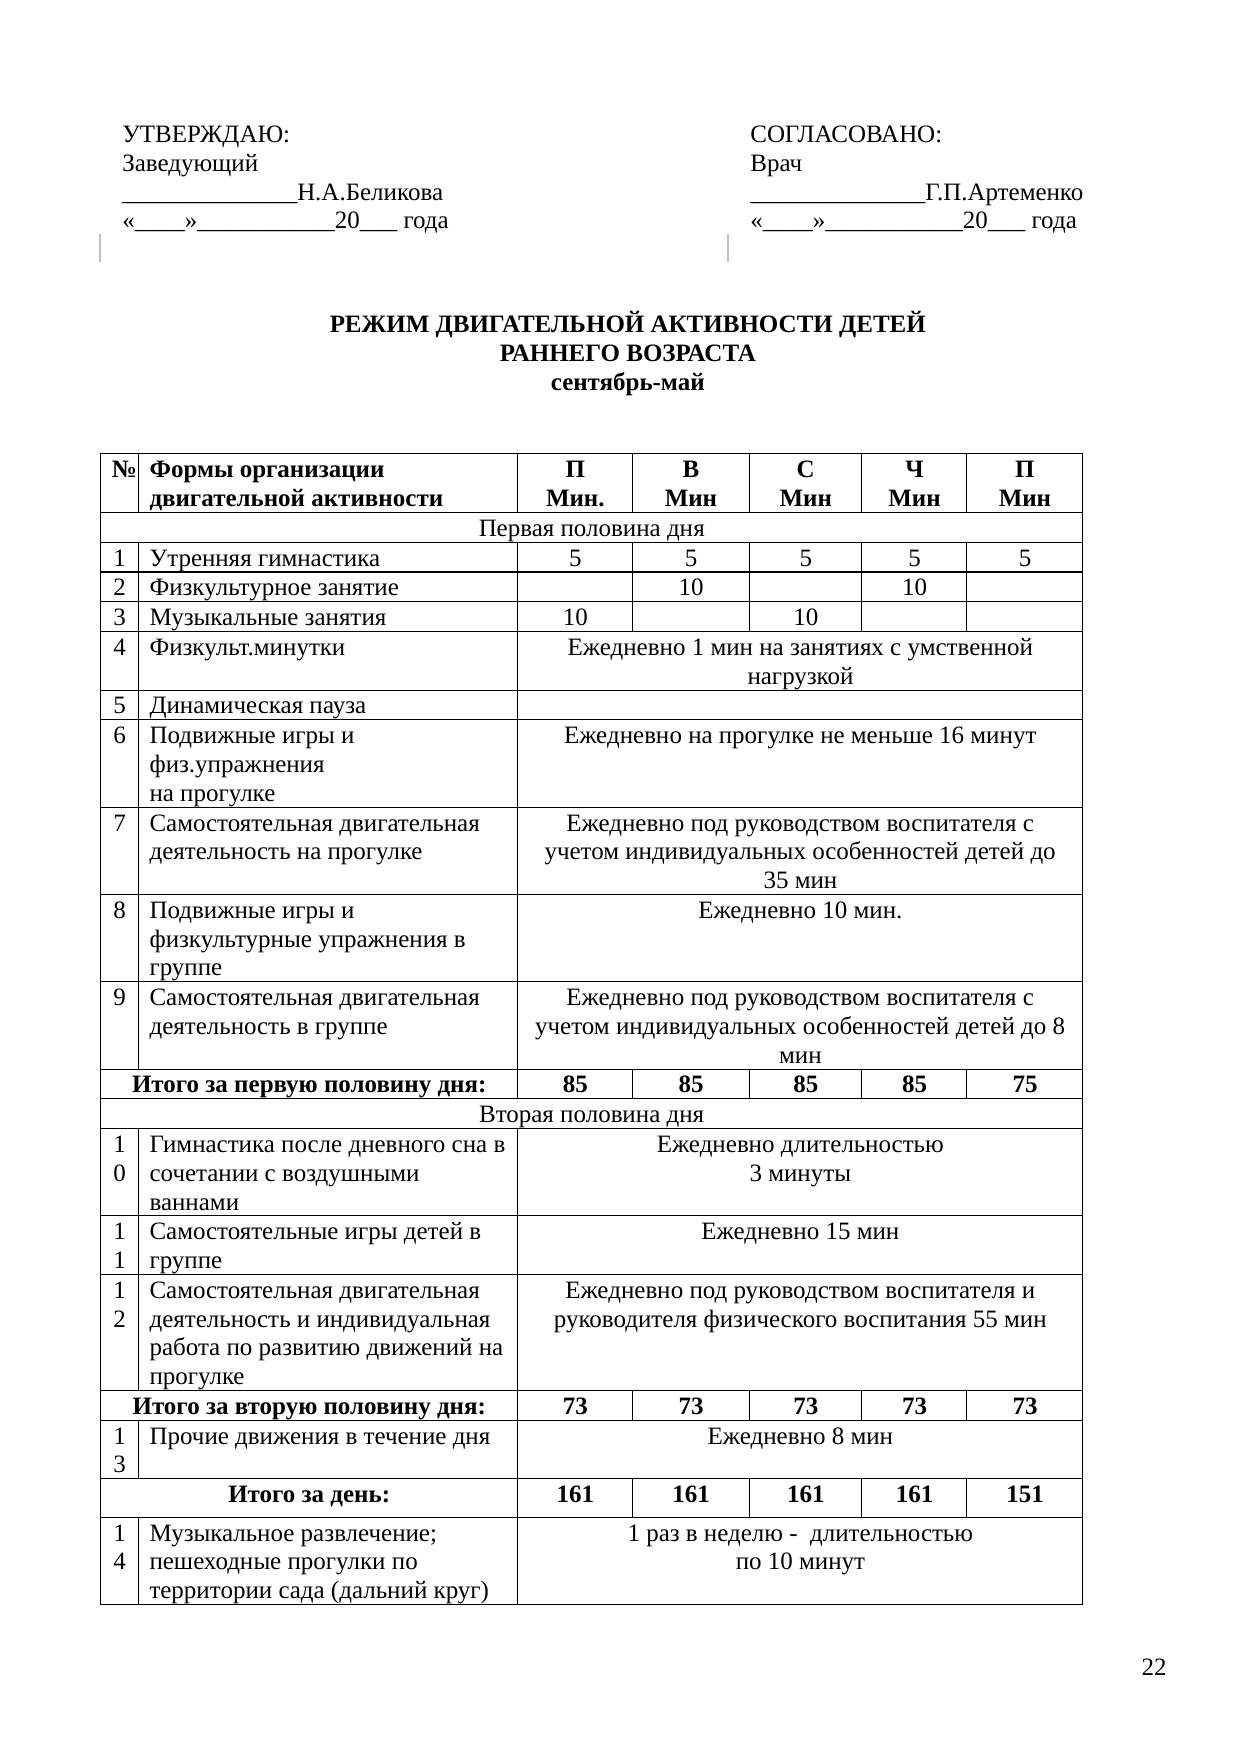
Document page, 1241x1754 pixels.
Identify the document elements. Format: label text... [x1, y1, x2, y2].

table_header № [101, 454, 138, 512]
table_cell 6 [101, 720, 138, 807]
table_cell Динамическая пауза [139, 691, 517, 719]
table_cell [967, 602, 1082, 631]
table_cell 5 [862, 543, 966, 571]
table_cell 85 [862, 1070, 966, 1098]
table_cell 2 [101, 573, 138, 601]
table_cell 5 [750, 543, 861, 571]
table_cell Ежедневно под руководством воспитателя с учетом индивидуальных особенностей детей до 35 мин [518, 808, 1082, 894]
table_cell 9 [101, 982, 138, 1068]
table_cell 85 [750, 1070, 861, 1098]
table_cell Ежедневно 10 мин. [518, 895, 1082, 981]
table_cell Самостоятельная двигательная деятельность и индивидуальная работа по развитию движений на прогулке [139, 1275, 517, 1390]
table_cell Ежедневно на прогулке не меньше 16 минут [518, 720, 1082, 807]
table_cell Ежедневно 15 мин [518, 1216, 1082, 1274]
table_cell [862, 602, 966, 631]
table_cell 8 [101, 895, 138, 981]
table_cell 13 [101, 1421, 138, 1478]
table_cell Подвижные игры и физкультурные упражнения в группе [139, 895, 517, 981]
table_cell Физкультурное занятие [139, 573, 517, 601]
table_cell Музыкальное развлечение; пешеходные прогулки по территории сада (дальний круг) [139, 1518, 517, 1604]
table_cell Утренняя гимнастика [139, 543, 517, 571]
table_cell Ежедневно 8 мин [518, 1421, 1082, 1478]
table_cell [518, 573, 632, 601]
table_cell Ежедневно под руководством воспитателя с учетом индивидуальных особенностей детей до 8 мин [518, 982, 1082, 1068]
table_cell 10 [101, 1129, 138, 1215]
table_header Формы организации двигательной активности [139, 454, 517, 512]
table_cell 73 [518, 1391, 632, 1420]
table_cell 161 [518, 1479, 632, 1517]
table_header Ч Мин [862, 454, 966, 512]
table_cell 10 [518, 602, 632, 631]
table_header П Мин. [518, 454, 632, 512]
table_cell 85 [518, 1070, 632, 1098]
table_cell Самостоятельные игры детей в группе [139, 1216, 517, 1274]
table_cell [633, 602, 749, 631]
table_cell 5 [101, 691, 138, 719]
table_cell [750, 573, 861, 601]
table_cell [518, 691, 1082, 719]
table_cell 7 [101, 808, 138, 894]
table_cell Итого за день: [101, 1479, 517, 1517]
table_cell 151 [967, 1479, 1082, 1517]
text РЕЖИМ ДВИГАТЕЛЬНОЙ АКТИВНОСТИ ДЕТЕЙ [89, 309, 1167, 338]
table_cell Итого за вторую половину дня: [101, 1391, 517, 1420]
table_cell 73 [633, 1391, 749, 1420]
table_cell Музыкальные занятия [139, 602, 517, 631]
table_cell 10 [750, 602, 861, 631]
table_cell 10 [862, 573, 966, 601]
table_cell 10 [633, 573, 749, 601]
table_cell 11 [101, 1216, 138, 1274]
table_cell 5 [967, 543, 1082, 571]
table_header С Мин [750, 454, 861, 512]
table_cell Самостоятельная двигательная деятельность в группе [139, 982, 517, 1068]
table_cell 4 [101, 632, 138, 689]
table_cell 12 [101, 1275, 138, 1390]
table_cell [967, 573, 1082, 601]
table_cell 5 [518, 543, 632, 571]
table_cell 1 [101, 543, 138, 571]
text РАННЕГО ВОЗРАСТА [89, 338, 1167, 367]
table_header В Мин [633, 454, 749, 512]
table_cell 1 раз в неделю - длительностью по 10 минут [518, 1518, 1082, 1604]
table_cell Первая половина дня [101, 513, 1082, 542]
table_cell Подвижные игры и физ.упражнения на прогулке [139, 720, 517, 807]
table_cell 14 [101, 1518, 138, 1604]
table_cell 75 [967, 1070, 1082, 1098]
table_cell Гимнастика после дневного сна в сочетании с воздушными ваннами [139, 1129, 517, 1215]
table_cell Прочие движения в течение дня [139, 1421, 517, 1478]
table_cell Ежедневно 1 мин на занятиях с умственной нагрузкой [518, 632, 1082, 689]
text сентябрь-май [89, 367, 1167, 396]
table_cell Самостоятельная двигательная деятельность на прогулке [139, 808, 517, 894]
table_header П Мин [967, 454, 1082, 512]
table_cell 161 [862, 1479, 966, 1517]
table_cell Физкульт.минутки [139, 632, 517, 689]
table_cell Ежедневно длительностью 3 минуты [518, 1129, 1082, 1215]
table_cell Итого за первую половину дня: [101, 1070, 517, 1098]
table_cell 3 [101, 602, 138, 631]
table_cell 73 [750, 1391, 861, 1420]
table_cell Вторая половина дня [101, 1099, 1082, 1128]
table_cell 5 [633, 543, 749, 571]
table_cell Ежедневно под руководством воспитателя и руководителя физического воспитания 55 мин [518, 1275, 1082, 1390]
table_cell 73 [967, 1391, 1082, 1420]
table_cell 161 [750, 1479, 861, 1517]
table_cell 85 [633, 1070, 749, 1098]
table_cell 161 [633, 1479, 749, 1517]
table_cell 73 [862, 1391, 966, 1420]
